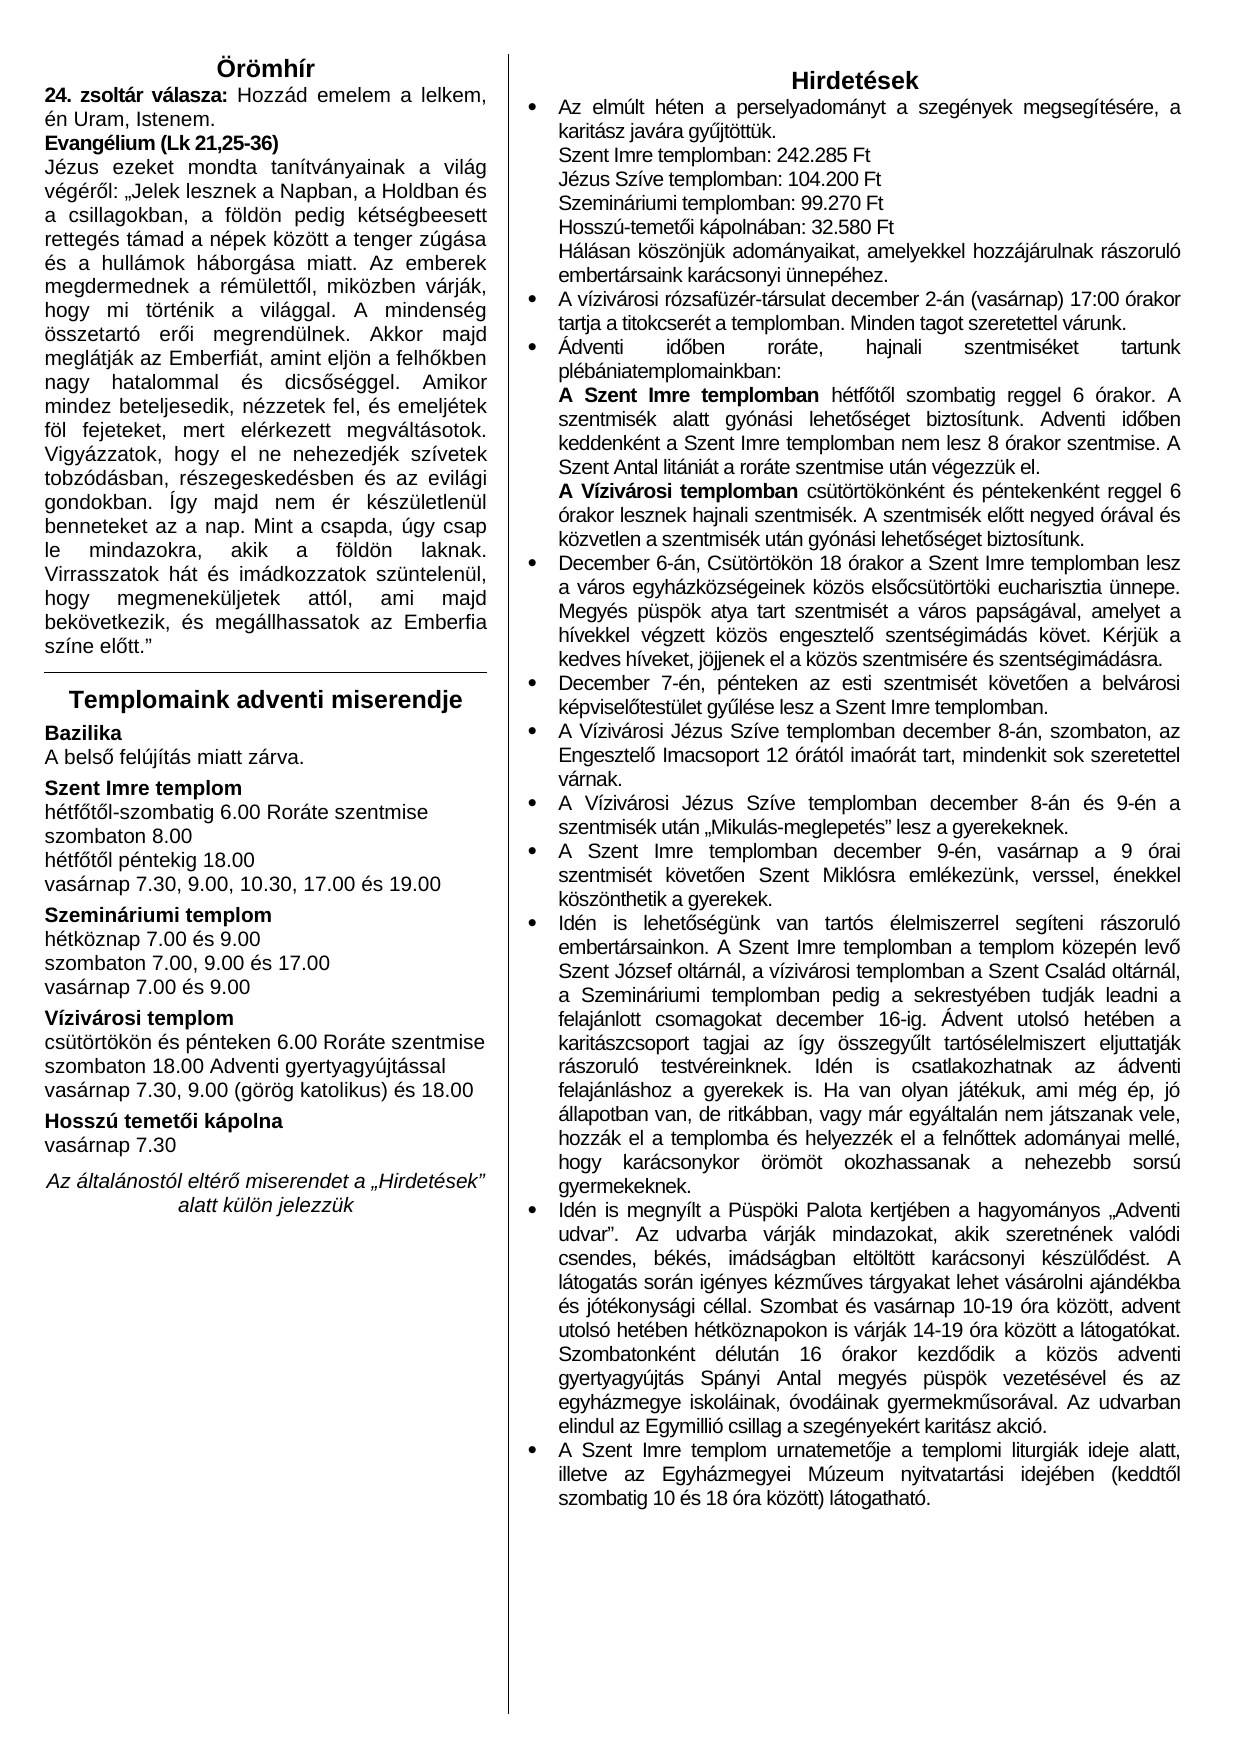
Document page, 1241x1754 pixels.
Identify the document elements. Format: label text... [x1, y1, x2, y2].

text vasárnap 7.00 és 9.00 [44, 975, 487, 999]
text vasárnap 7.30, 9.00, 10.30, 17.00 és 19.00 [44, 872, 487, 896]
list A Szent Imre templom urnatemetője a templomi liturgiák ideje alatt, illetve az Egyházmegyei Múzeum nyitvatartási idejében (keddtől szombatig 10 és 18 óra között) látogatható. [528, 1438, 1181, 1510]
text Bazilika A belső felújítás miatt zárva. [44, 721, 487, 769]
list Idén is megnyílt a Püspöki Palota kertjében a hagyományos „Adventi udvar”. Az udvarba várják mindazokat, akik szeretnének valódi csendes, békés, imádságban eltöltött karácsonyi készülődést. A látogatás során igényes kézműves tárgyakat lehet vásárolni ajándékba és jótékonysági céllal. Szombat és vasárnap 10-19 óra között, advent utolsó hetében hétköznapokon is várják 14-19 óra között a látogatókat. Szombatonként délután 16 órakor kezdődik a közös adventi gyertyagyújtás Spányi Antal megyés püspök vezetésével és az egyházmegye iskoláinak, óvodáinak gyermekműsorával. Az udvarban elindul az Egymillió csillag a szegényekért karitász akció. [528, 1198, 1181, 1438]
text szombaton 8.00 [44, 824, 487, 848]
list A vízivárosi rózsafüzér-társulat december 2-án (vasárnap) 17:00 órakor tartja a titokcserét a templomban. Minden tagot szeretettel várunk. [528, 287, 1181, 335]
subtitle Templomaink adventi miserendje [44, 685, 487, 714]
text hétköznap 7.00 és 9.00 [44, 927, 487, 951]
text Jézus ezeket mondta tanítványainak a világ végéről: „Jelek lesznek a Napban, a Holdban és a csillagokban, a földön pedig kétségbeesett rettegés támad a népek között a tenger zúgása és a hullámok háborgása miatt. Az emberek megdermednek a rémülettől, miközben várják, hogy mi történik a világgal. A mindenség összetartó erői megrendülnek. Akkor majd meglátják az Emberfiát, amint eljön a felhőkben nagy hatalommal és dicsőséggel. Amikor mindez beteljesedik, nézzetek fel, és emeljétek föl fejeteket, mert elérkezett megváltásotok. Vigyázzatok, hogy el ne nehezedjék szívetek tobzódásban, részegeskedésben és az evilági gondokban. Így majd nem ér készületlenül benneteket az a nap. Mint a csapda, úgy csap le mindazokra, akik a földön laknak. Virrasszatok hát és imádkozzatok szüntelenül, hogy megmeneküljetek attól, ami majd bekövetkezik, és megállhassatok az Emberfia színe előtt.” [44, 154, 487, 658]
list December 6-án, Csütörtökön 18 órakor a Szent Imre templomban lesz a város egyházközségeinek közös elsőcsütörtöki eucharisztia ünnepe. Megyés püspök atya tart szentmisét a város papságával, amelyet a hívekkel végzett közös engesztelő szentségimádás követ. Kérjük a kedves híveket, jöjjenek el a közös szentmisére és szentségimádásra. [528, 551, 1181, 671]
text Az általánostól eltérő miserendet a „Hirdetések” alatt külön jelezzük [44, 1169, 487, 1217]
subtitle Hirdetések [528, 66, 1181, 95]
text Szent Imre templom hétfőtől-szombatig 6.00 Roráte szentmise [44, 776, 487, 824]
text szombaton 7.00, 9.00 és 17.00 [44, 951, 487, 975]
list A Vízivárosi Jézus Szíve templomban december 8-án, szombaton, az Engesztelő Imacsoport 12 órától imaórát tart, mindenkit sok szeretettel várnak. [528, 718, 1181, 791]
text vasárnap 7.30, 9.00 (görög katolikus) és 18.00 [44, 1078, 487, 1102]
text 24. zsoltár válasza: Hozzád emelem a lelkem, én Uram, Istenem. [44, 83, 487, 131]
list A Vízivárosi Jézus Szíve templomban december 8-án és 9-én a szentmisék után „Mikulás-meglepetés” lesz a gyerekeknek. [528, 791, 1181, 838]
text Szemináriumi templom [44, 903, 487, 927]
list Az elmúlt héten a perselyadományt a szegények megsegítésére, a karitász javára gyűjtöttük. Szent Imre templomban: 242.285 Ft Jézus Szíve templomban: 104.200 Ft Szemináriumi templomban: 99.270 Ft Hosszú-temetői kápolnában: 32.580 Ft Hálásan köszönjük adományaikat, amelyekkel hozzájárulnak rászoruló embertársaink karácsonyi ünnepéhez. [528, 95, 1181, 287]
text szombaton 18.00 Adventi gyertyagyújtással [44, 1054, 487, 1078]
text Hosszú temetői kápolna vasárnap 7.30 [44, 1109, 487, 1157]
text Evangélium (Lk 21,25-36) [44, 131, 487, 154]
list Ádventi időben roráte, hajnali szentmiséket tartunk plébániatemplomainkban: A Szent Imre templomban hétfőtől szombatig reggel 6 órakor. A szentmisék alatt gyónási lehetőséget biztosítunk. Adventi időben keddenként a Szent Imre templomban nem lesz 8 órakor szentmise. A Szent Antal litániát a roráte szentmise után végezzük el. A Vízivárosi templomban csütörtökönként és péntekenként reggel 6 órakor lesznek hajnali szentmisék. A szentmisék előtt negyed órával és közvetlen a szentmisék után gyónási lehetőséget biztosítunk. [528, 335, 1181, 551]
text hétfőtől péntekig 18.00 [44, 848, 487, 872]
text csütörtökön és pénteken 6.00 Roráte szentmise [44, 1030, 487, 1054]
subtitle Örömhír [44, 54, 487, 83]
list Idén is lehetőségünk van tartós élelmiszerrel segíteni rászoruló embertársainkon. A Szent Imre templomban a templom közepén levő Szent József oltárnál, a vízivárosi templomban a Szent Család oltárnál, a Szemináriumi templomban pedig a sekrestyében tudják leadni a felajánlott csomagokat december 16-ig. Ádvent utolsó hetében a karitászcsoport tagjai az így összegyűlt tartósélelmiszert eljuttatják rászoruló testvéreinknek. Idén is csatlakozhatnak az ádventi felajánláshoz a gyerekek is. Ha van olyan játékuk, ami még ép, jó állapotban van, de ritkábban, vagy már egyáltalán nem játszanak vele, hozzák el a templomba és helyezzék el a felnőttek adományai mellé, hogy karácsonykor örömöt okozhassanak a nehezebb sorsú gyermekeknek. [528, 911, 1181, 1198]
list December 7-én, pénteken az esti szentmisét követően a belvárosi képviselőtestület gyűlése lesz a Szent Imre templomban. [528, 671, 1181, 718]
text Vízivárosi templom [44, 1006, 487, 1030]
list A Szent Imre templomban december 9-én, vasárnap a 9 órai szentmisét követően Szent Miklósra emlékezünk, verssel, énekkel köszönthetik a gyerekek. [528, 838, 1181, 911]
